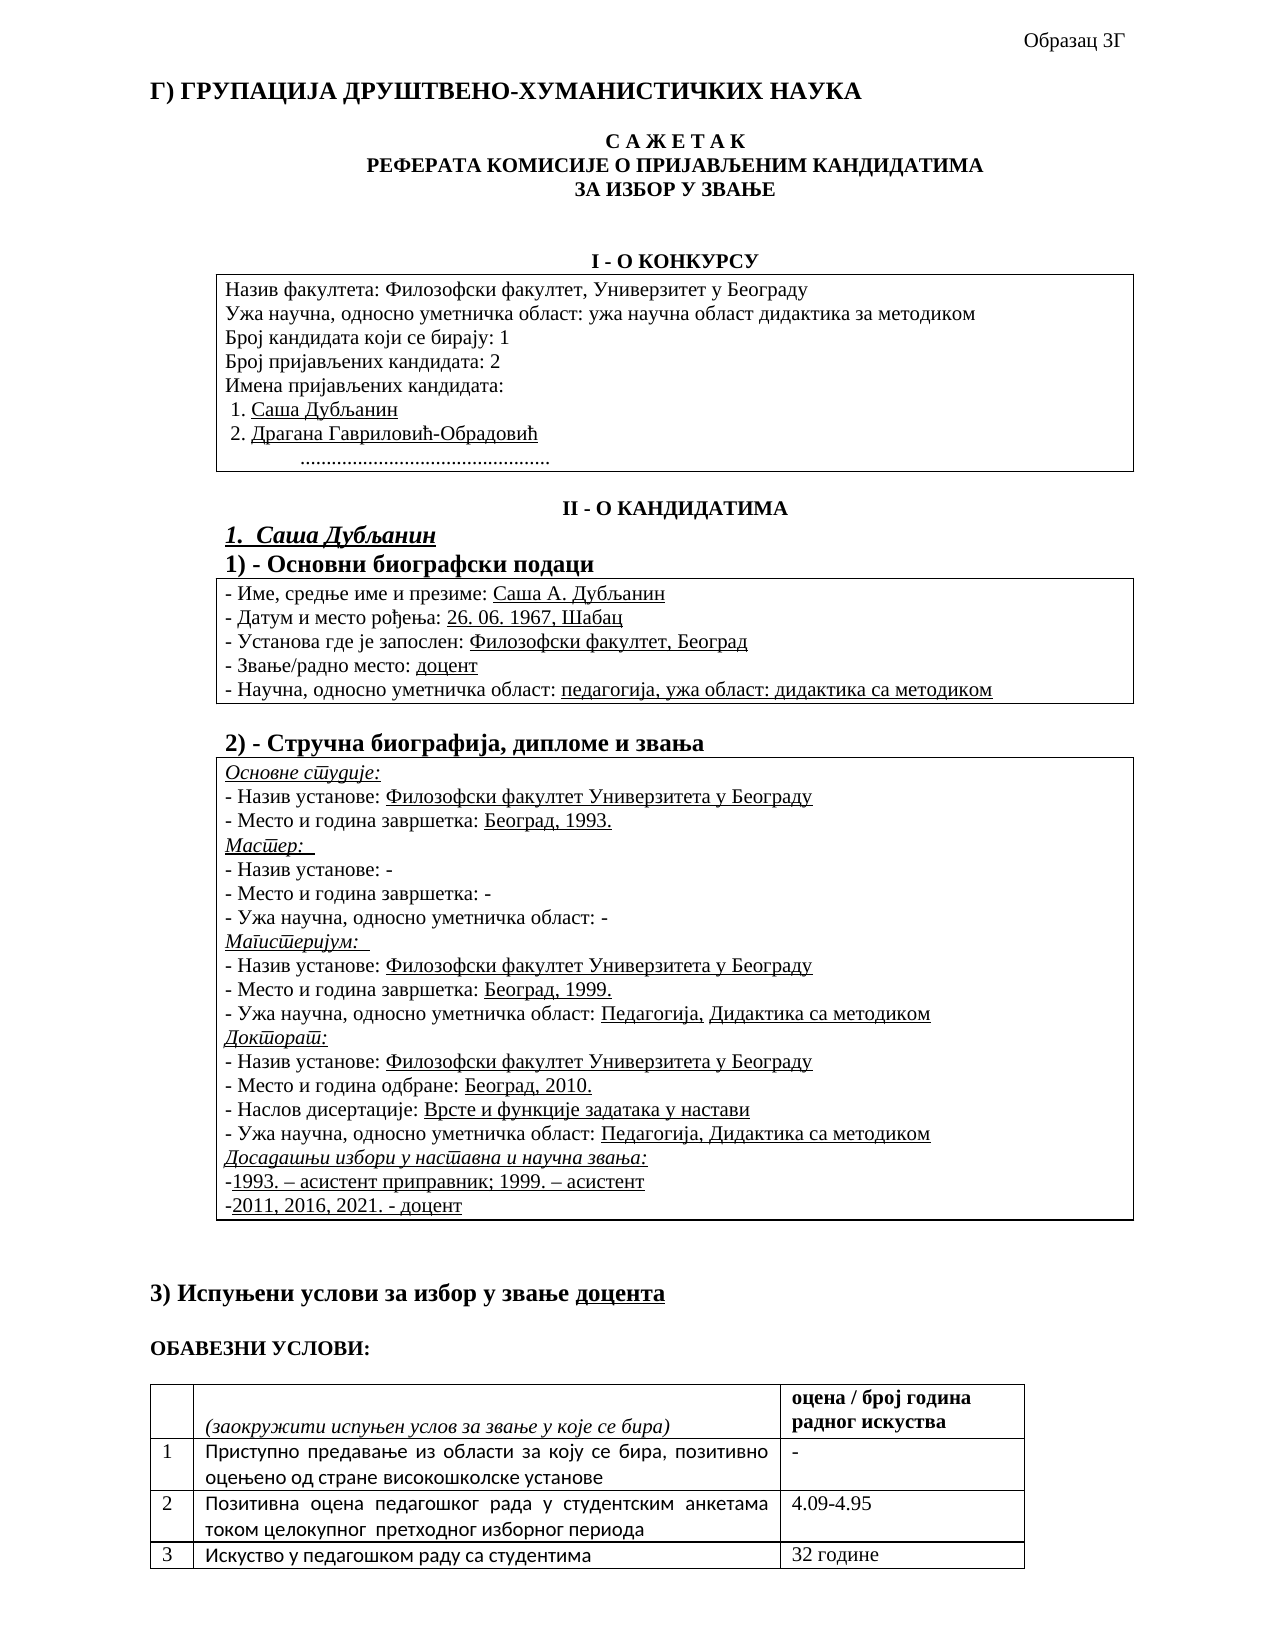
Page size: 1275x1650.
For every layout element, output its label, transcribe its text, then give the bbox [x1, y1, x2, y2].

text 1) - Основни биографски подаци [225, 549, 1125, 578]
table_cell 3 [151, 1543, 193, 1568]
text Број пријављених кандидата: 2 [217, 346, 1133, 370]
table_cell - [781, 1439, 1024, 1489]
text - Назив установе: - [217, 853, 1133, 877]
text Назив факултета: Филозофски факултет, Универзитет у Београду [217, 275, 1133, 297]
text - Датум и место рођења: 26. 06. 1967, Шабац [217, 602, 1133, 626]
table_cell 4.09-4.95 [781, 1491, 1024, 1541]
table_header [151, 1385, 193, 1438]
text - Место и година завршетка: Београд, 1999. [217, 974, 1133, 998]
text - Научна, односно уметничка област: педагогија, ужа област: дидактика са методиком [217, 674, 1133, 703]
text - Ужа научна, односно уметничка област: - [217, 902, 1133, 926]
text Имена пријављених кандидата: [217, 370, 1133, 394]
table_cell Позитивна оцена педагошког рада у студентским анкетама током целокупног претходног изборног периода [194, 1491, 780, 1541]
text I - О КОНКУРСУ [225, 249, 1125, 273]
text - Место и година завршетка: Београд, 1993. [217, 805, 1133, 829]
text - Место и година завршетка: - [217, 877, 1133, 902]
text - Назив установе: Филозофски факултет Универзитета у Београду [217, 1046, 1133, 1070]
text ЗА ИЗБОР У ЗВАЊЕ [225, 177, 1125, 201]
table_cell 32 године [781, 1543, 1024, 1568]
text - Место и година одбране: Београд, 2010. [217, 1070, 1133, 1094]
text -2011, 2016, 2021. - доцент [217, 1190, 1133, 1219]
text - Ужа научна, односно уметничка област: Педагогија, Дидактика са методиком [217, 998, 1133, 1022]
text Основне студије: [217, 758, 1133, 781]
text ОБАВЕЗНИ УСЛОВИ: [150, 1336, 1125, 1360]
text 2. Драгана Гавриловић-Обрадовић [217, 418, 1133, 442]
table_cell Искуство у педагошком раду са студентима [194, 1543, 780, 1568]
table_header oценa / број година радног искуства [781, 1385, 1024, 1438]
text 2) - Стручна биографија, дипломе и звања [225, 728, 1125, 757]
table_cell Приступно предавање из области за коју се бира, позитивно оцењено од стране високошколске установе [194, 1439, 780, 1489]
text ................................................ [217, 442, 1133, 471]
text - Име, средње име и презиме: Саша А. Дубљанин [217, 579, 1133, 602]
text 1. Саша Дубљанин [150, 520, 1125, 549]
text -1993. – асистент приправник; 1999. – асистент [217, 1166, 1133, 1190]
text - Установа где је запослен: Филозофски факултет, Београд [217, 626, 1133, 650]
text - Назив установе: Филозофски факултет Универзитета у Београду [217, 781, 1133, 805]
text Број кандидата који се бирају: 1 [217, 322, 1133, 346]
text - Звање/радно место: доцент [217, 650, 1133, 674]
text II - О КАНДИДАТИМА [225, 496, 1125, 520]
table_header (заокружити испуњен услов за звање у које се бира) [194, 1385, 780, 1438]
text Магистеријум: [217, 926, 1133, 950]
text - Наслов дисертације: Врсте и функције задатака у настави [217, 1094, 1133, 1118]
table_cell 1 [151, 1439, 193, 1489]
text Досадашњи избори у наставна и научна звања: [217, 1142, 1133, 1166]
text Мастер: [217, 829, 1133, 853]
text - Ужа научна, односно уметничка област: Педагогија, Дидактика са методиком [217, 1118, 1133, 1142]
table_cell 2 [151, 1491, 193, 1541]
text 1. Саша Дубљанин [217, 394, 1133, 418]
text РЕФЕРАТА КОМИСИЈЕ O ПРИЈАВЉЕНИМ КАНДИДАТИМА [225, 153, 1125, 177]
text Г) ГРУПАЦИЈА ДРУШТВЕНО-ХУМАНИСТИЧКИХ НАУКА [150, 76, 1125, 105]
text Ужа научна, oдносно уметничка област: ужа научна област дидактика за методиком [217, 297, 1133, 322]
text 3) Испуњени услови за избор у звање доцента [150, 1278, 1125, 1307]
text - Назив установе: Филозофски факултет Универзитета у Београду [217, 950, 1133, 974]
text Докторат: [217, 1022, 1133, 1046]
text С А Ж Е Т А К [225, 129, 1125, 153]
text Образац 3Г [150, 28, 1125, 52]
